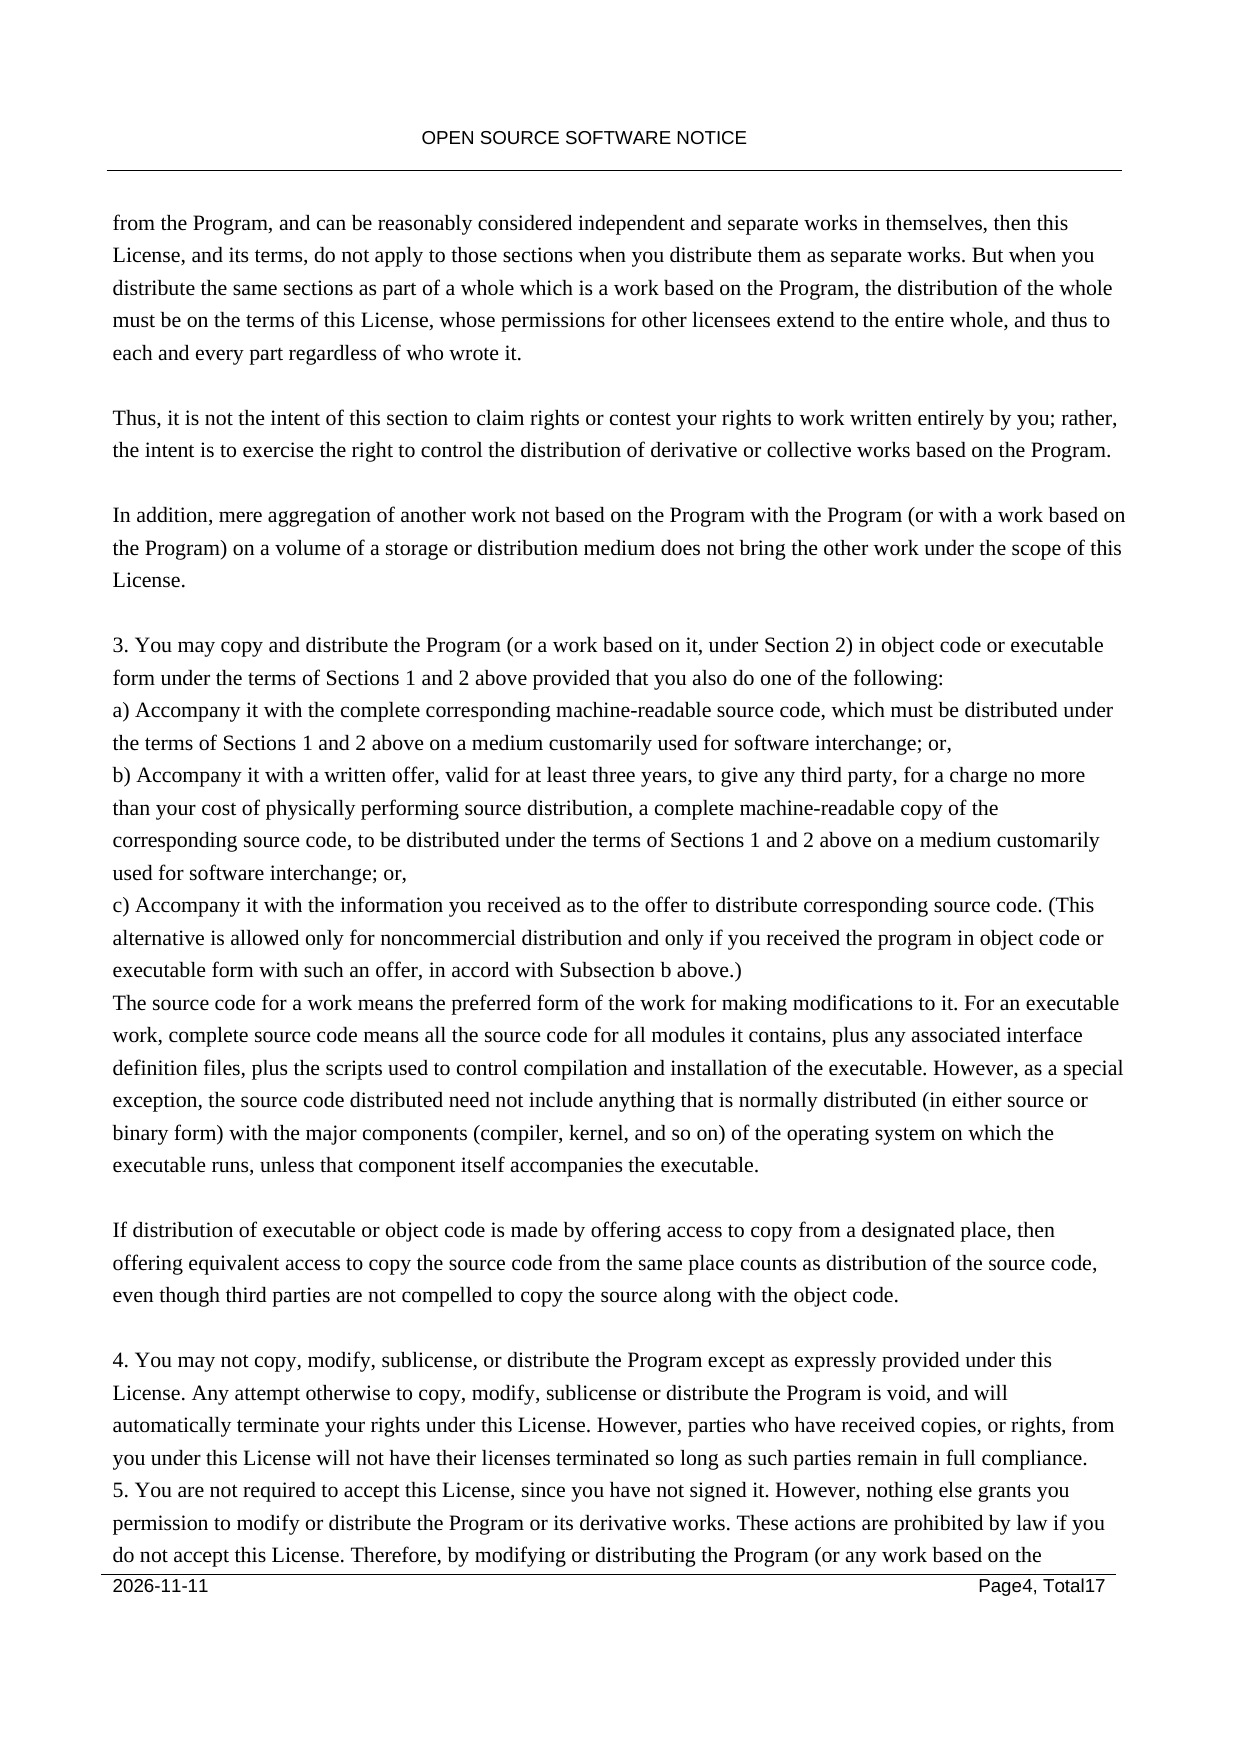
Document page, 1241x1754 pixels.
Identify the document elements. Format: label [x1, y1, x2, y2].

text [112, 206, 1128, 1571]
